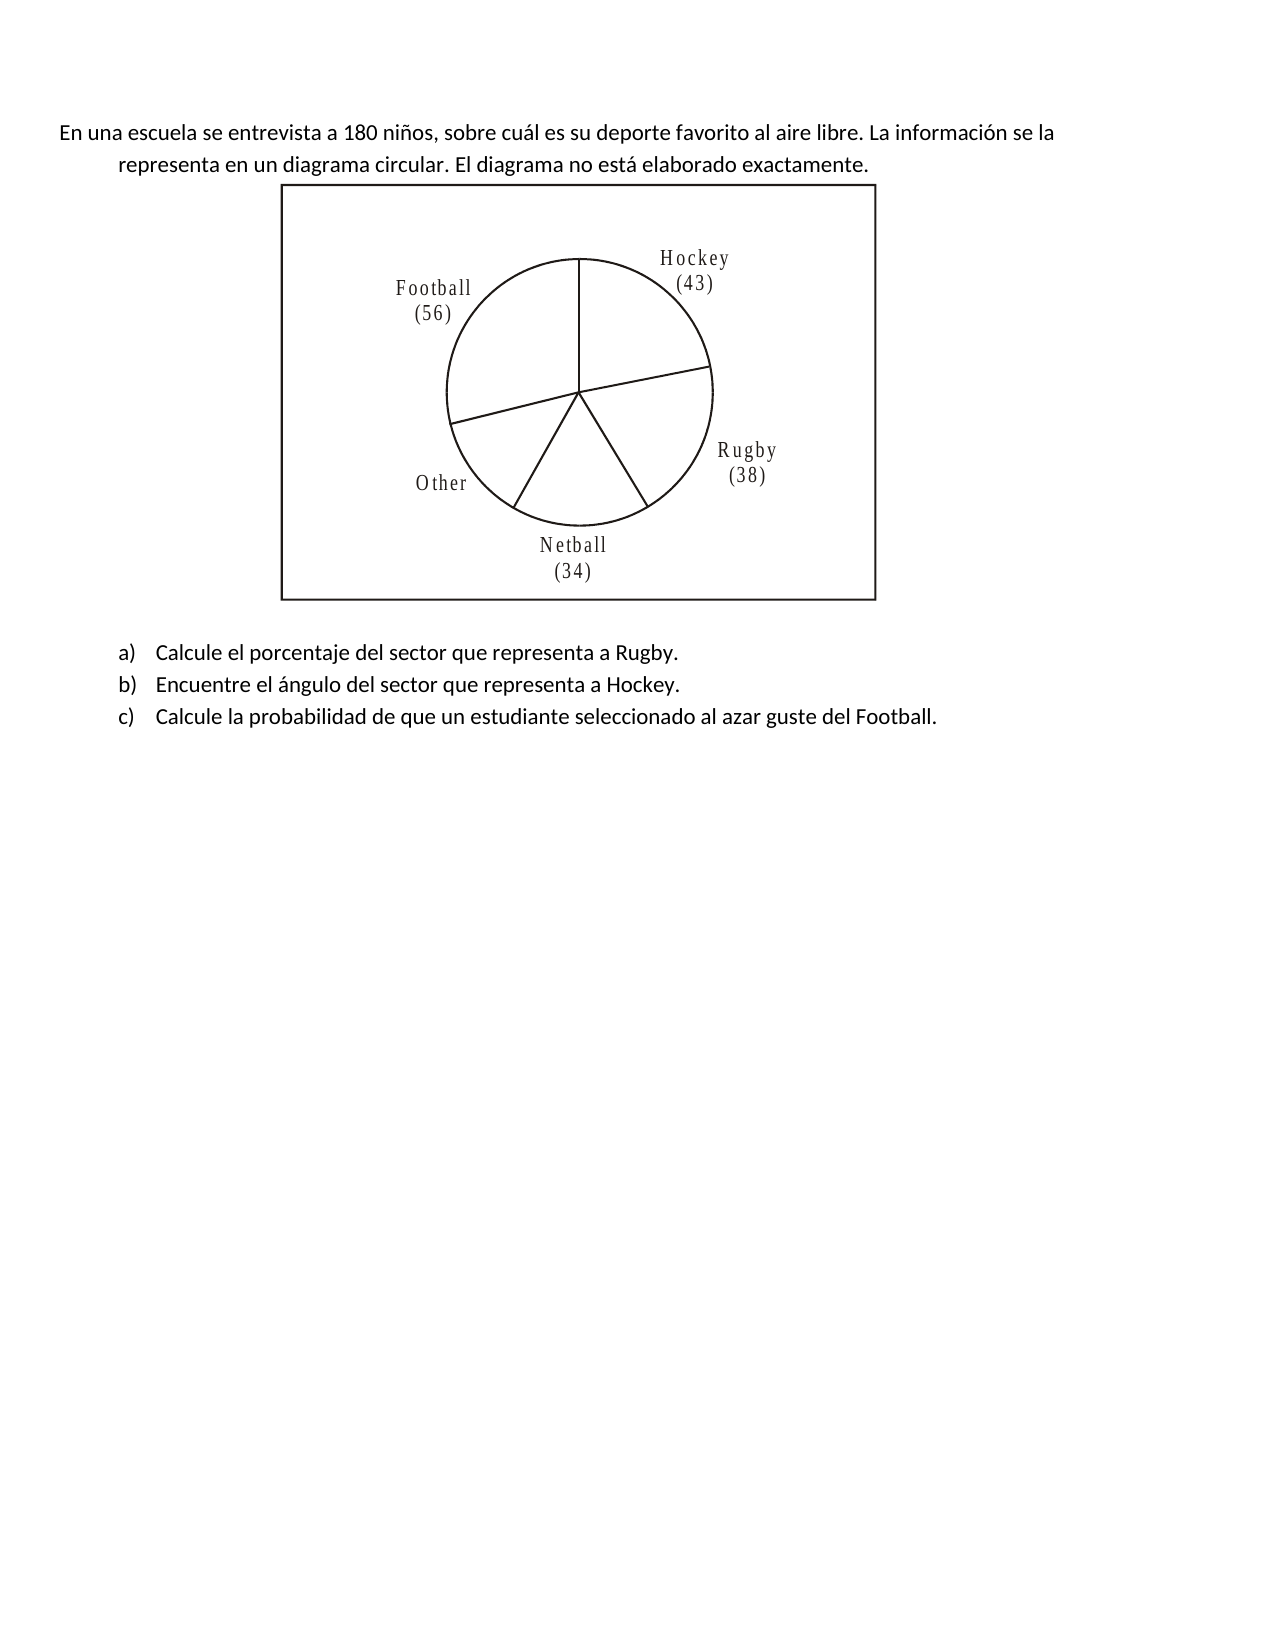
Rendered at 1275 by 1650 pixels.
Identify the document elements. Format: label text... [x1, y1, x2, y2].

list En una escuela se entrevista a 180 niños, sobre cuál es su deporte favorito al aire libre. La información se la representa en un diagrama circular. El diagrama no está elaborado exactamente. [118, 118, 1157, 178]
list Encuentre el ángulo del sector que representa a Hockey. [118, 670, 1098, 698]
list Calcule la probabilidad de que un estudiante seleccionado al azar guste del Football. [118, 702, 1098, 730]
list Calcule el porcentaje del sector que representa a Rugby. [118, 638, 1098, 666]
